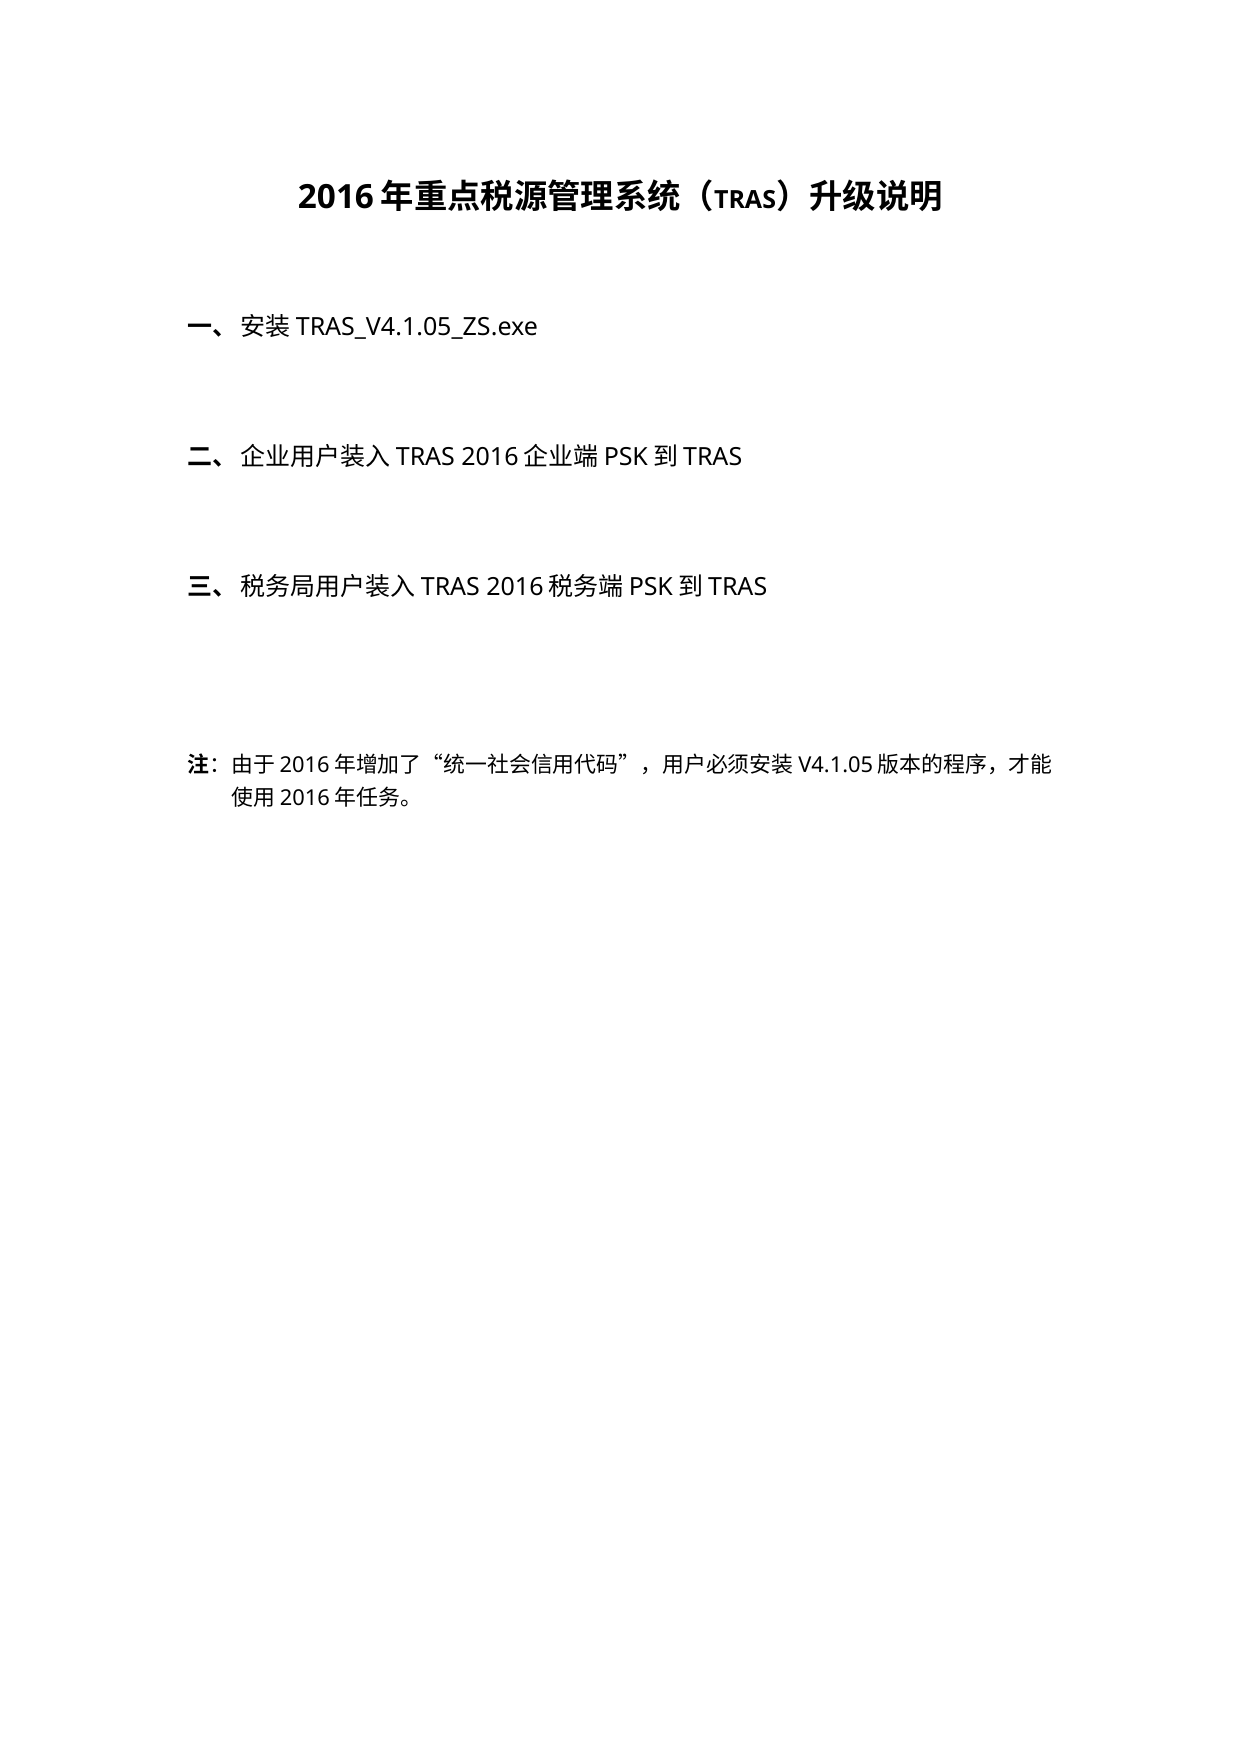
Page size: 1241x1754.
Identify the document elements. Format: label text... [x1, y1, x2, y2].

text 2016年重点税源管理系统（TRAS）升级说明 [187, 162, 1053, 227]
list 安装TRAS_V4.1.05_ZS.exe [187, 292, 1053, 357]
list 企业用户装入TRAS 2016企业端PSK到TRAS [187, 422, 1053, 487]
list 税务局用户装入TRAS 2016税务端PSK到TRAS [187, 552, 1053, 617]
text 注：由于2016年增加了“统一社会信用代码”，用户必须安装V4.1.05版本的程序，才能使用2016年任务。 [187, 747, 1053, 812]
